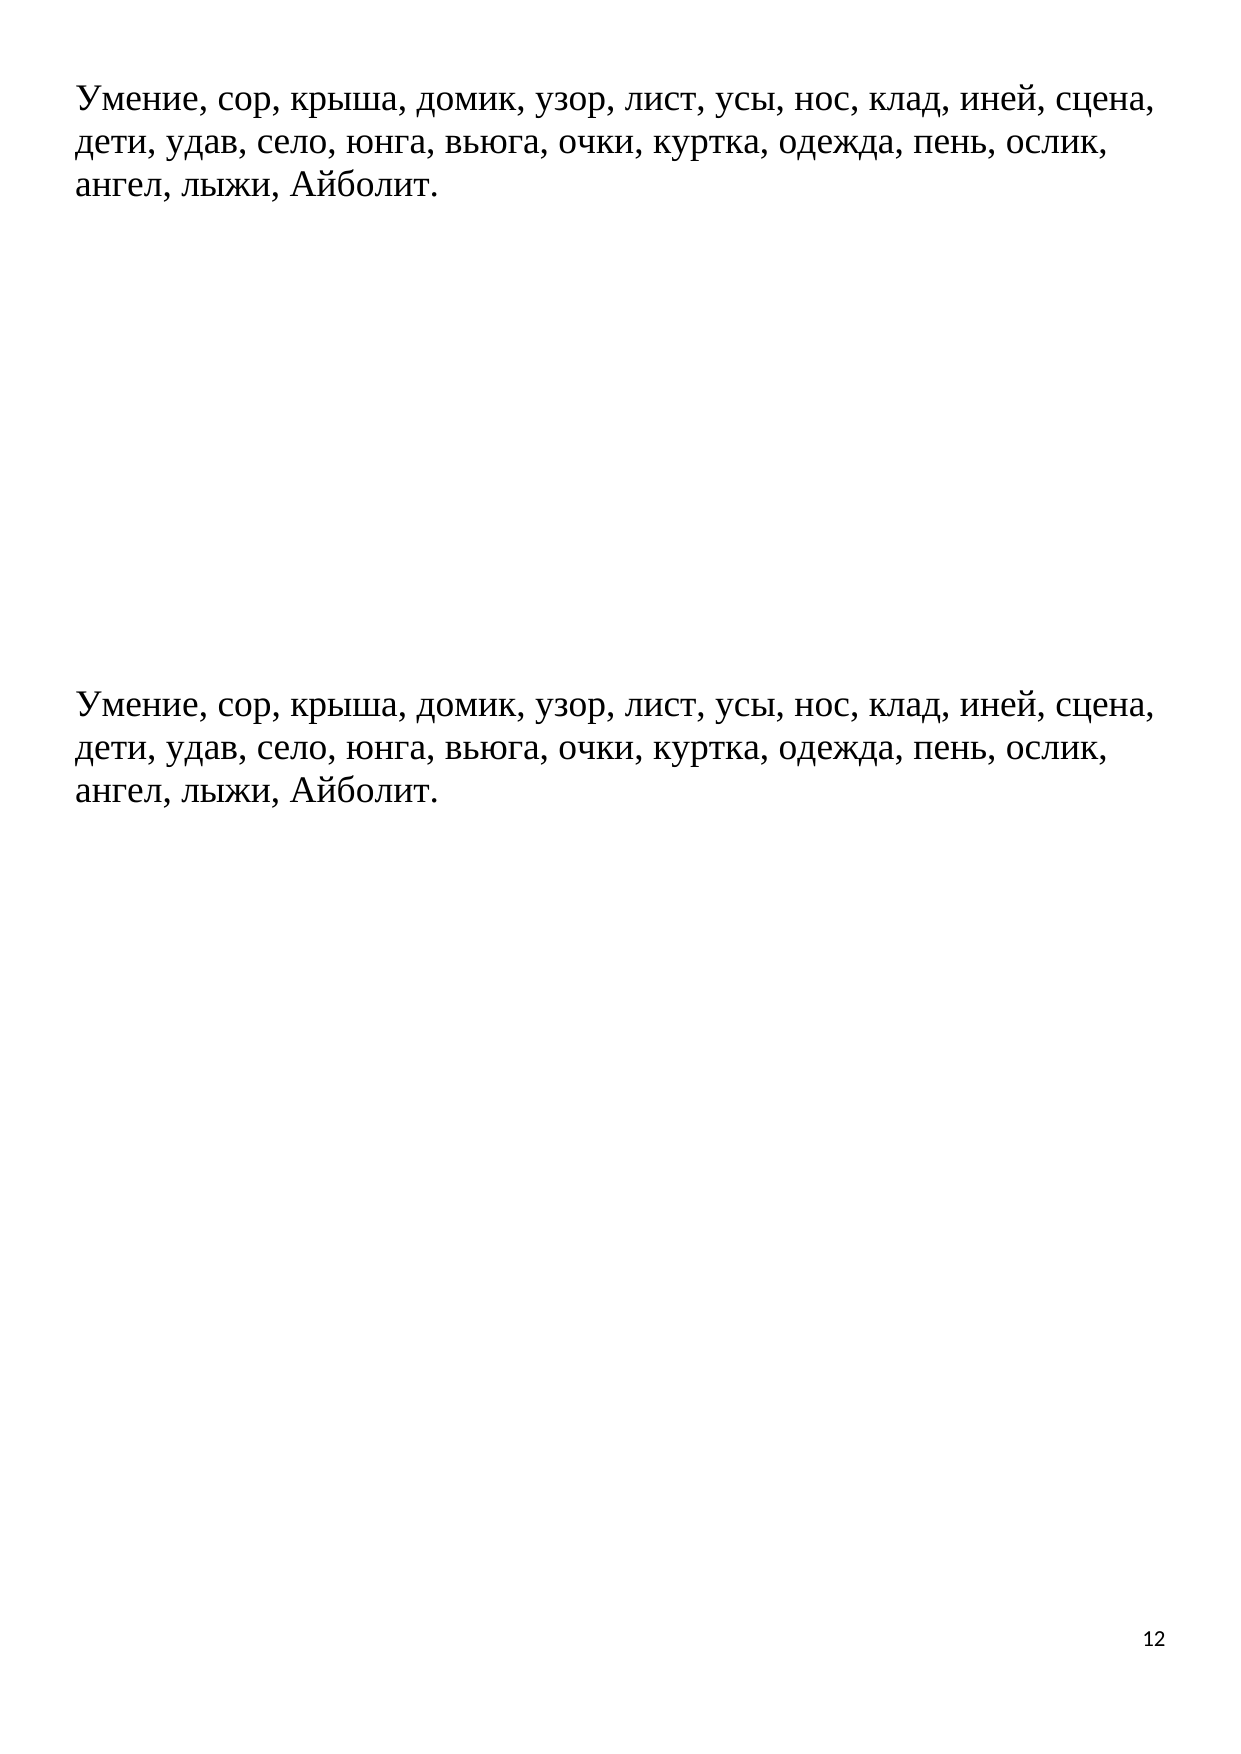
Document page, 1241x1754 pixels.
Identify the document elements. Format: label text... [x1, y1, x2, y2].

text Умение, сор, крыша, домик, узор, лист, усы, нос, клад, иней, сцена, дети, удав, село, юнга, вьюга, очки, куртка, одежда, пень, ослик, ангел, лыжи, Айболит. [75, 75, 1165, 204]
text Умение, сор, крыша, домик, узор, лист, усы, нос, клад, иней, сцена, дети, удав, село, юнга, вьюга, очки, куртка, одежда, пень, ослик, ангел, лыжи, Айболит. [75, 681, 1165, 811]
